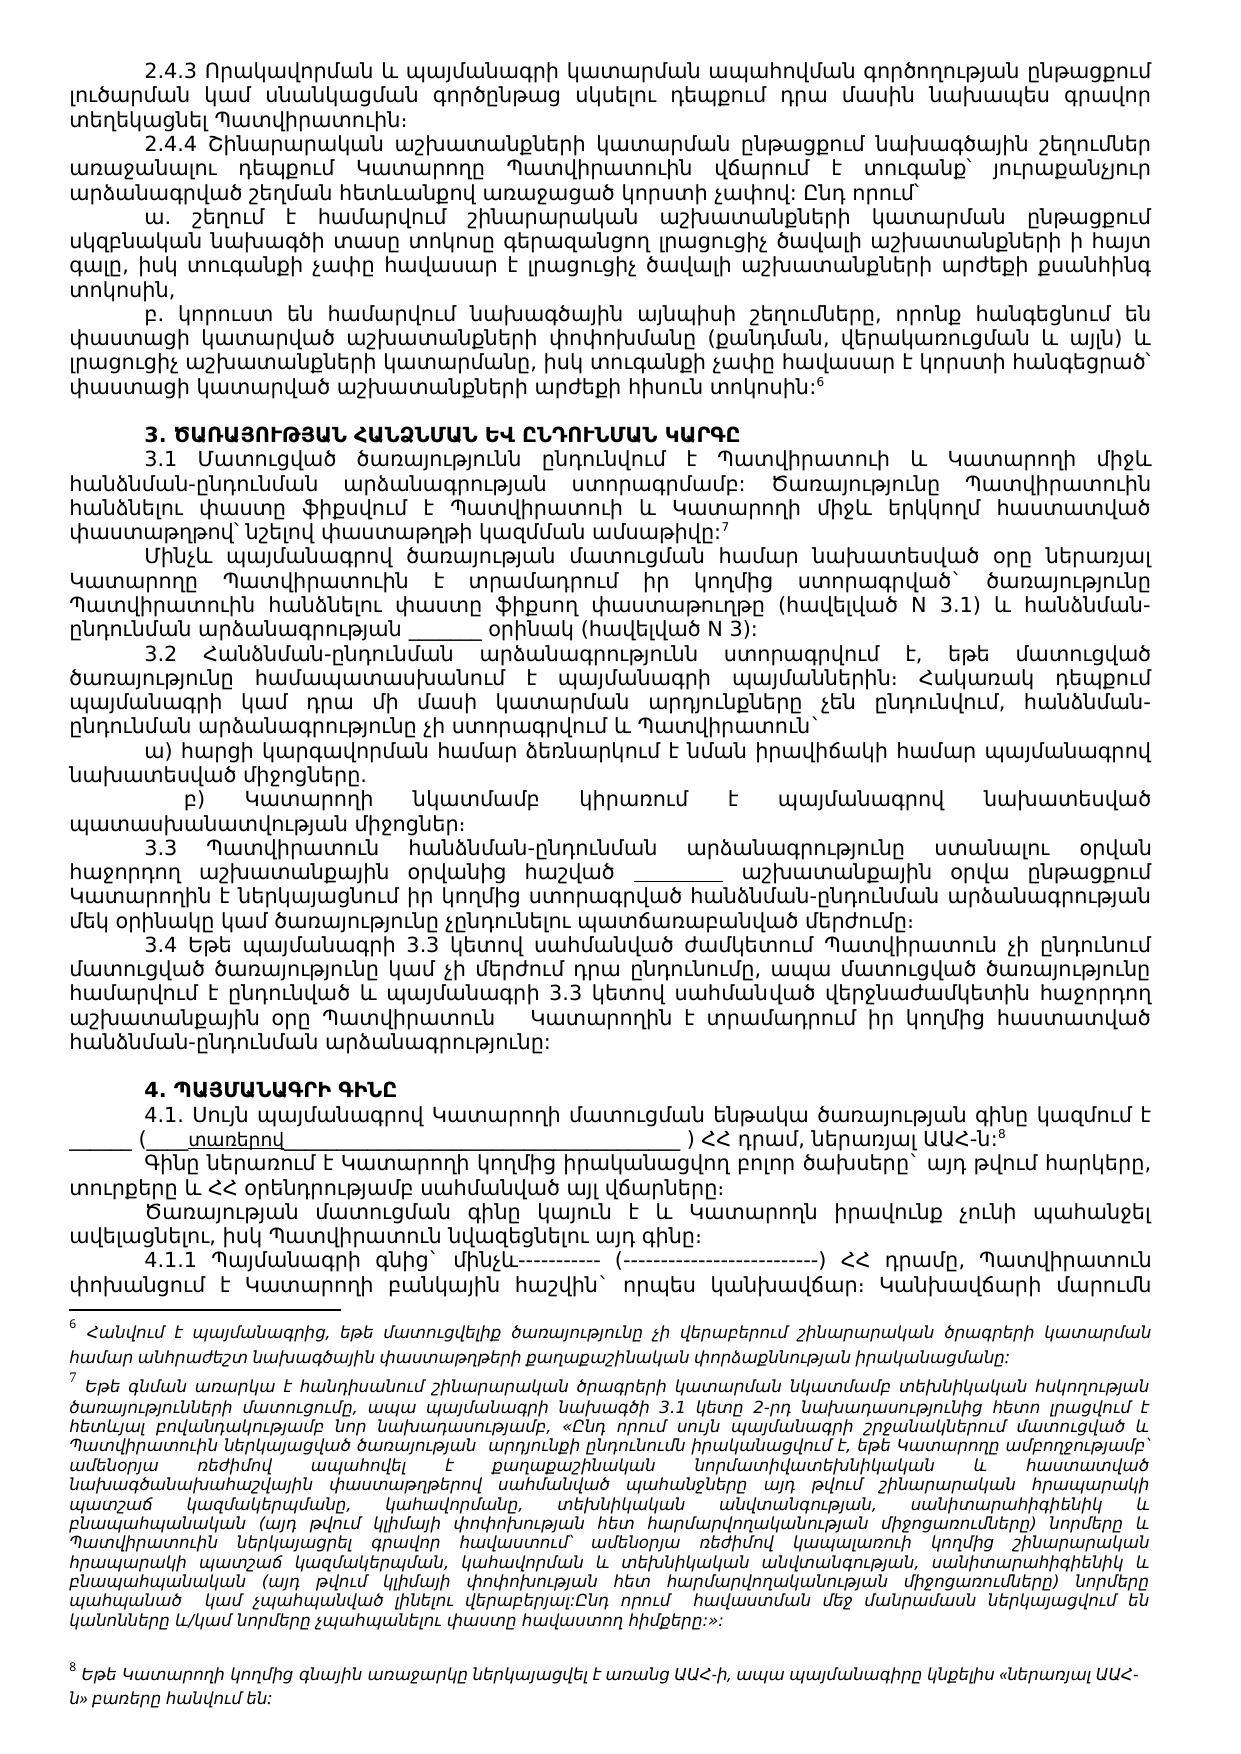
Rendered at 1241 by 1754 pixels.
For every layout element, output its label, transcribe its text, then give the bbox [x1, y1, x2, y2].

text բ. կորուստ են համարվում նախագծային այնպիսի շեղումները, որոնք հանգեցնում են փաստացի կատարված աշխատանքների փոփոխմանը (քանդման, վերակառուցման և այլն) և լրացուցիչ աշխատանքների կատարմանը, իսկ տուգանքի չափը հավասար է կորստի հանգեցրած՝ փաստացի կատարված աշխատանքների արժեքի հիսուն տոկոսին: [69, 302, 1152, 399]
text 4. ՊԱՅՄԱՆԱԳՐԻ ԳԻՆԸ [69, 1078, 1152, 1103]
text 3. ԾԱՌԱՅՈՒԹՅԱՆ ՀԱՆՁՆՄԱՆ ԵՎ ԸՆԴՈՒՆՄԱՆ ԿԱՐԳԸ [69, 423, 1152, 447]
text 3.1 Մատուցված ծառայությունն ընդունվում է Պատվիրատուի և Կատարողի միջև հանձնման-ընդունման արձանագրության ստորագրմամբ: Ծառայությունը Պատվիրատուին հանձնելու փաստը ֆիքսվում է Պատվիրատուի և Կատարողի միջև երկկողմ հաստատված փաստաթղթով՝ նշելով փաստաթղթի կազմման ամսաթիվը: [69, 447, 1152, 544]
text 2.4.3 Որակավորման և պայմանագրի կատարման ապահովման գործողության ընթացքում լուծարման կամ սնանկացման գործընթաց սկսելու դեպքում դրա մասին նախապես գրավոր տեղեկացնել Պատվիրատուին։ [69, 59, 1152, 132]
text 4.1. Սույն պայմանագրով Կատարողի մատուցման ենթակա ծառայության գինը կազմում է ______ (____տառերով______________________________________ ) ՀՀ դրամ, ներառյալ ԱԱՀ-ն: [69, 1103, 1152, 1151]
text բ) Կատարողի նկատմամբ կիրառում է պայմանագրով նախատեսված պատասխանատվության միջոցներ։ [69, 787, 1152, 836]
text 3.4 Եթե պայմանագրի 3.3 կետով սահմանված ժամկետում Պատվիրատուն չի ընդունում մատուցված ծառայությունը կամ չի մերժում դրա ընդունումը, ապա մատուցված ծառայությունը համարվում է ընդունված և պայմանագրի 3.3 կետով սահմանված վերջնաժամկետին հաջորդող աշխատանքային օրը Պատվիրատուն Կատարողին է տրամադրում իր կողմից հաստատված հանձնման-ընդունման արձանագրությունը: [69, 933, 1152, 1054]
text 3.2 Հանձնման-ընդունման արձանագրությունն ստորագրվում է, եթե մատուցված ծառայությունը համապատասխանում է պայմանագրի պայմաններին։ Հակառակ դեպքում պայմանագրի կամ դրա մի մասի կատարման արդյունքները չեն ընդունվում, հանձնման-ընդունման արձանագրությունը չի ստորագրվում և Պատվիրատուն` [69, 642, 1152, 739]
text ա. շեղում է համարվում շինարարական աշխատանքների կատարման ընթացքում սկզբնական նախագծի տասը տոկոսը գերազանցող լրացուցիչ ծավալի աշխատանքների ի հայտ գալը, իսկ տուգանքի չափը հավասար է լրացուցիչ ծավալի աշխատանքների արժեքի քսանհինգ տոկոսին, [69, 205, 1152, 302]
text Մինչև պայմանագրով ծառայության մատուցման համար նախատեսված օրը ներառյալ Կատարողը Պատվիրատուին է տրամադրում իր կողմից ստորագրված` ծառայությունը Պատվիրատուին հանձնելու փաստը ֆիքսող փաստաթուղթը (հավելված N 3.1) և հանձնման-ընդունման արձանագրության _______ օրինակ (հավելված N 3): [69, 544, 1152, 642]
text 3.3 Պատվիրատուն հանձնման-ընդունման արձանագրությունը ստանալու օրվան հաջորդող աշխատանքային օրվանից հաշված աշխատանքային օրվա ընթացքում Կատարողին է ներկայացնում իր կողմից ստորագրված հանձնման-ընդունման արձանագրության մեկ օրինակը կամ ծառայությունը չընդունելու պատճառաբանված մերժումը։ [69, 836, 1152, 933]
text ա) հարցի կարգավորման համար ձեռնարկում է նման իրավիճակի համար պայմանագրով նախատեսված միջոցները. [69, 739, 1152, 787]
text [69, 1248, 1152, 1297]
text 2.4.4 Շինարարական աշխատանքների կատարման ընթացքում նախագծային շեղումներ առաջանալու դեպքում Կատարողը Պատվիրատուին վճարում է տուգանք՝ յուրաքանչյուր արձանագրված շեղման հետևանքով առաջացած կորստի չափով: Ընդ որում՝ [69, 132, 1152, 205]
text Ծառայության մատուցման գինը կայուն է և Կատարողն իրավունք չունի պահանջել ավելացնելու, իսկ Պատվիրատուն նվազեցնելու այդ գինը։ [69, 1200, 1152, 1248]
text Գինը ներառում է Կատարողի կողմից իրականացվող բոլոր ծախսերը` այդ թվում հարկերը, տուրքերը և ՀՀ օրենդրությամբ սահմանված այլ վճարները։ [69, 1151, 1152, 1200]
